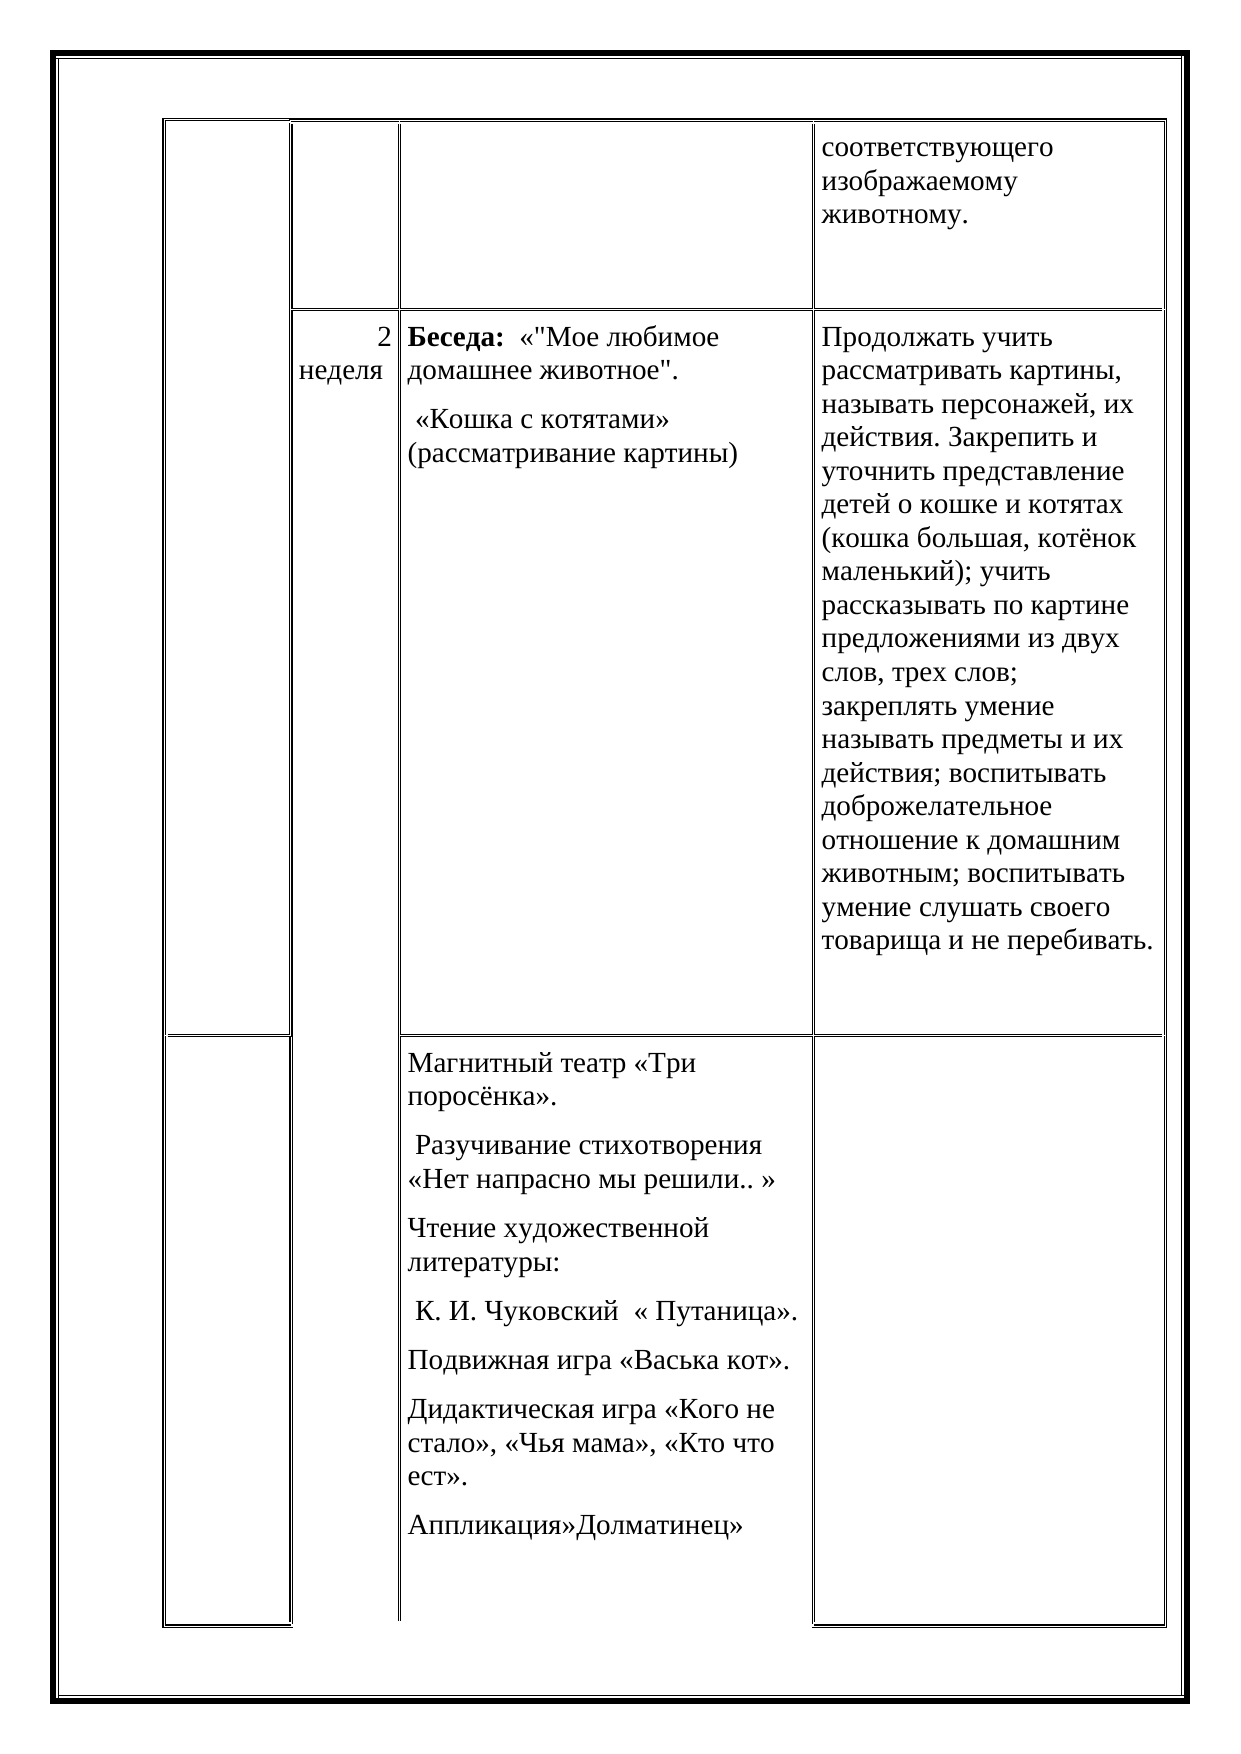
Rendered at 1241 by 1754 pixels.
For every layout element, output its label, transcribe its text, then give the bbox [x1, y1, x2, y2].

table_cell Продолжать учить рассматривать картины, называть персонажей, их действия. Закрепить и уточнить представление детей о кошке и котятах (кошка большая, котёнок маленький); учить рассказывать по картине предложениями из двух слов, трех слов; закреплять умение называть предметы и их действия; воспитывать доброжелательное отношение к домашним животным; воспитывать умение слушать своего товарища и не перебивать. [814, 308, 1165, 1034]
table_cell Беседа: «"Мое любимое домашнее животное". «Кошка с котятами» (рассматривание картины) [401, 311, 812, 1034]
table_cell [400, 122, 814, 308]
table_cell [814, 122, 1164, 308]
table_cell [164, 1034, 291, 1624]
table_cell 2 неделя [293, 311, 399, 1624]
table_cell Магнитный театр «Три поросёнка». Разучивание стихотворения «Нет напрасно мы решили.. » Чтение художественной литературы: К. И. Чуковский « Путаница». Подвижная игра «Васька кот». Дидактическая игра «Кого не стало», «Чья мама», «Кто что ест». Аппликация»Долматинец» [400, 1037, 812, 1624]
table_cell [814, 1034, 1165, 1624]
